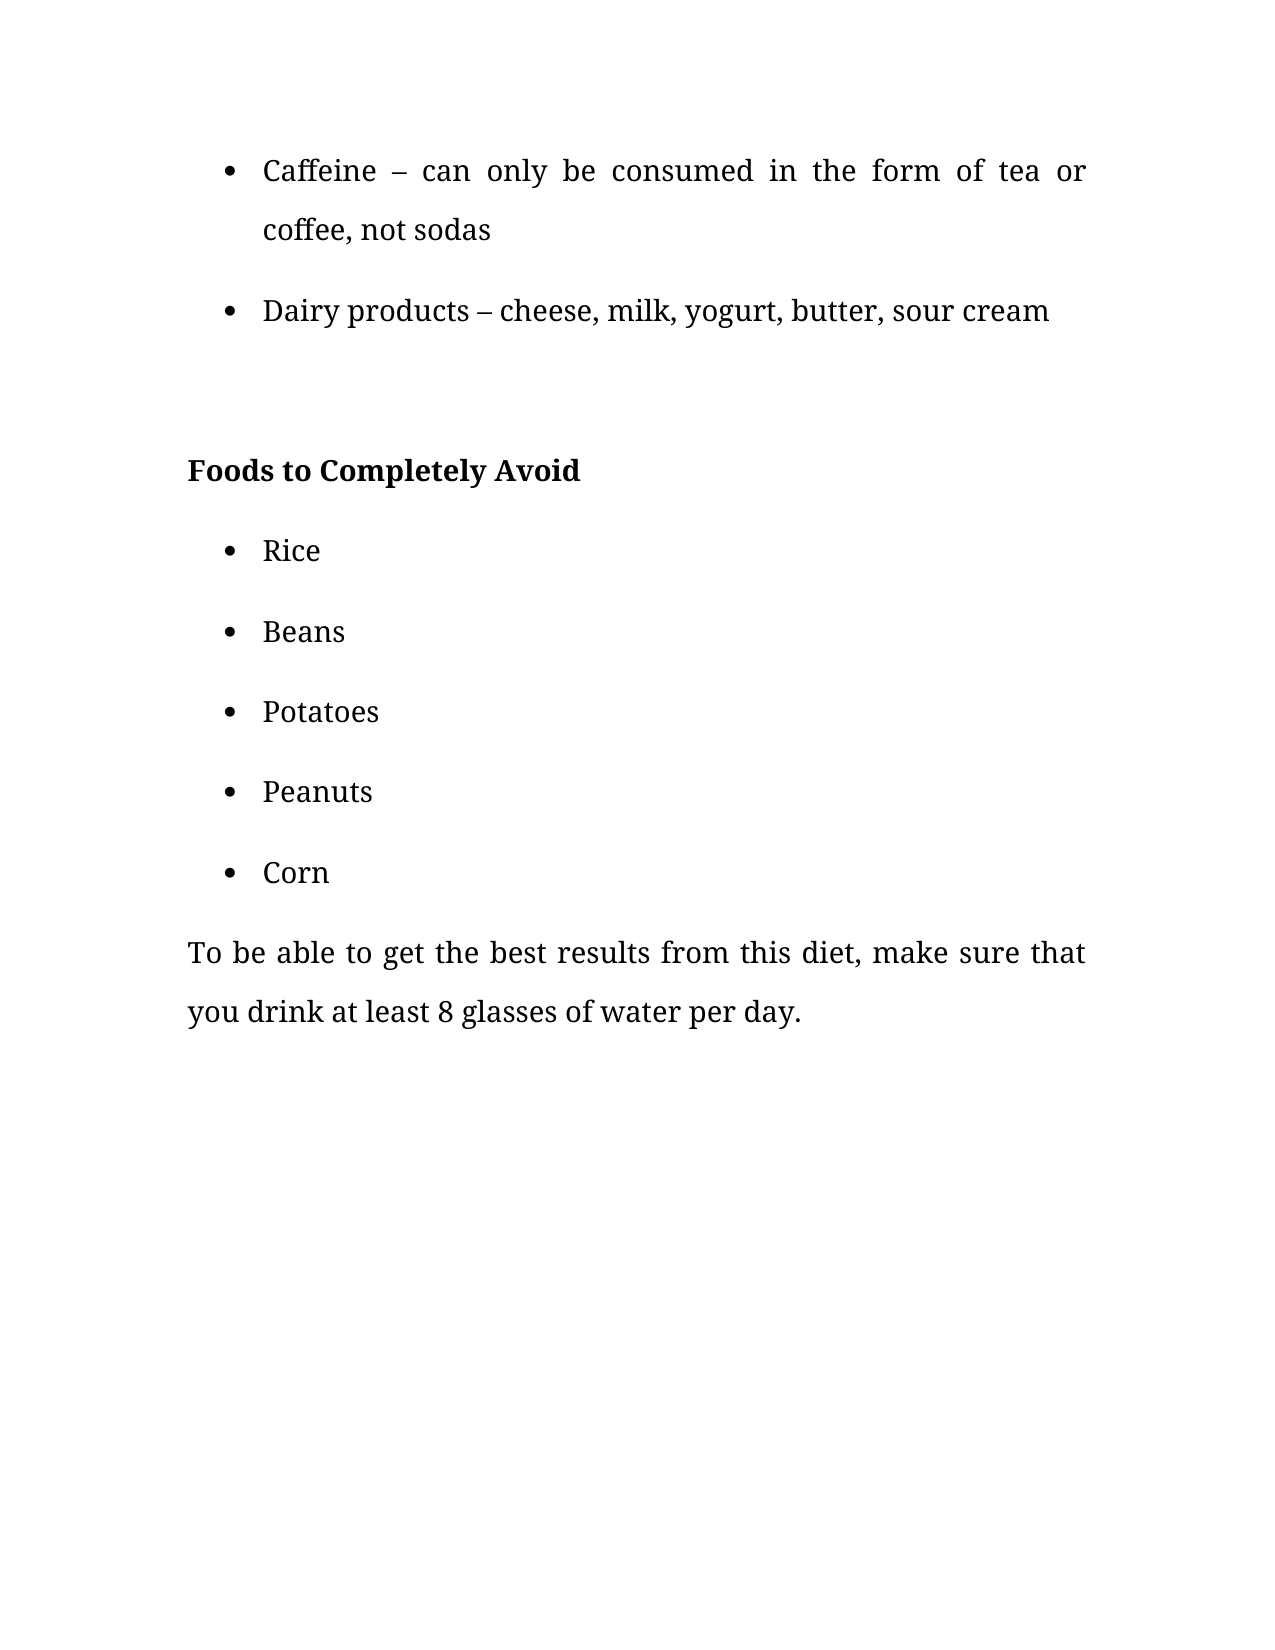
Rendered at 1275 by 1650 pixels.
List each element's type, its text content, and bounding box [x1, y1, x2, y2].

text To be able to get the best results from this diet, make sure that you drink at least 8 glasses of water per day. [187, 932, 1087, 1031]
list Peanuts [225, 772, 1087, 811]
list Rice [225, 531, 1087, 570]
list Dairy products – cheese, milk, yogurt, butter, sour cream [225, 290, 1087, 329]
text Foods to Completely Avoid [187, 450, 1087, 490]
list Beans [225, 611, 1087, 651]
list Corn [225, 852, 1087, 892]
list Caffeine – can only be consumed in the form of tea or coffee, not sodas [225, 150, 1087, 249]
list Potatoes [225, 691, 1087, 731]
